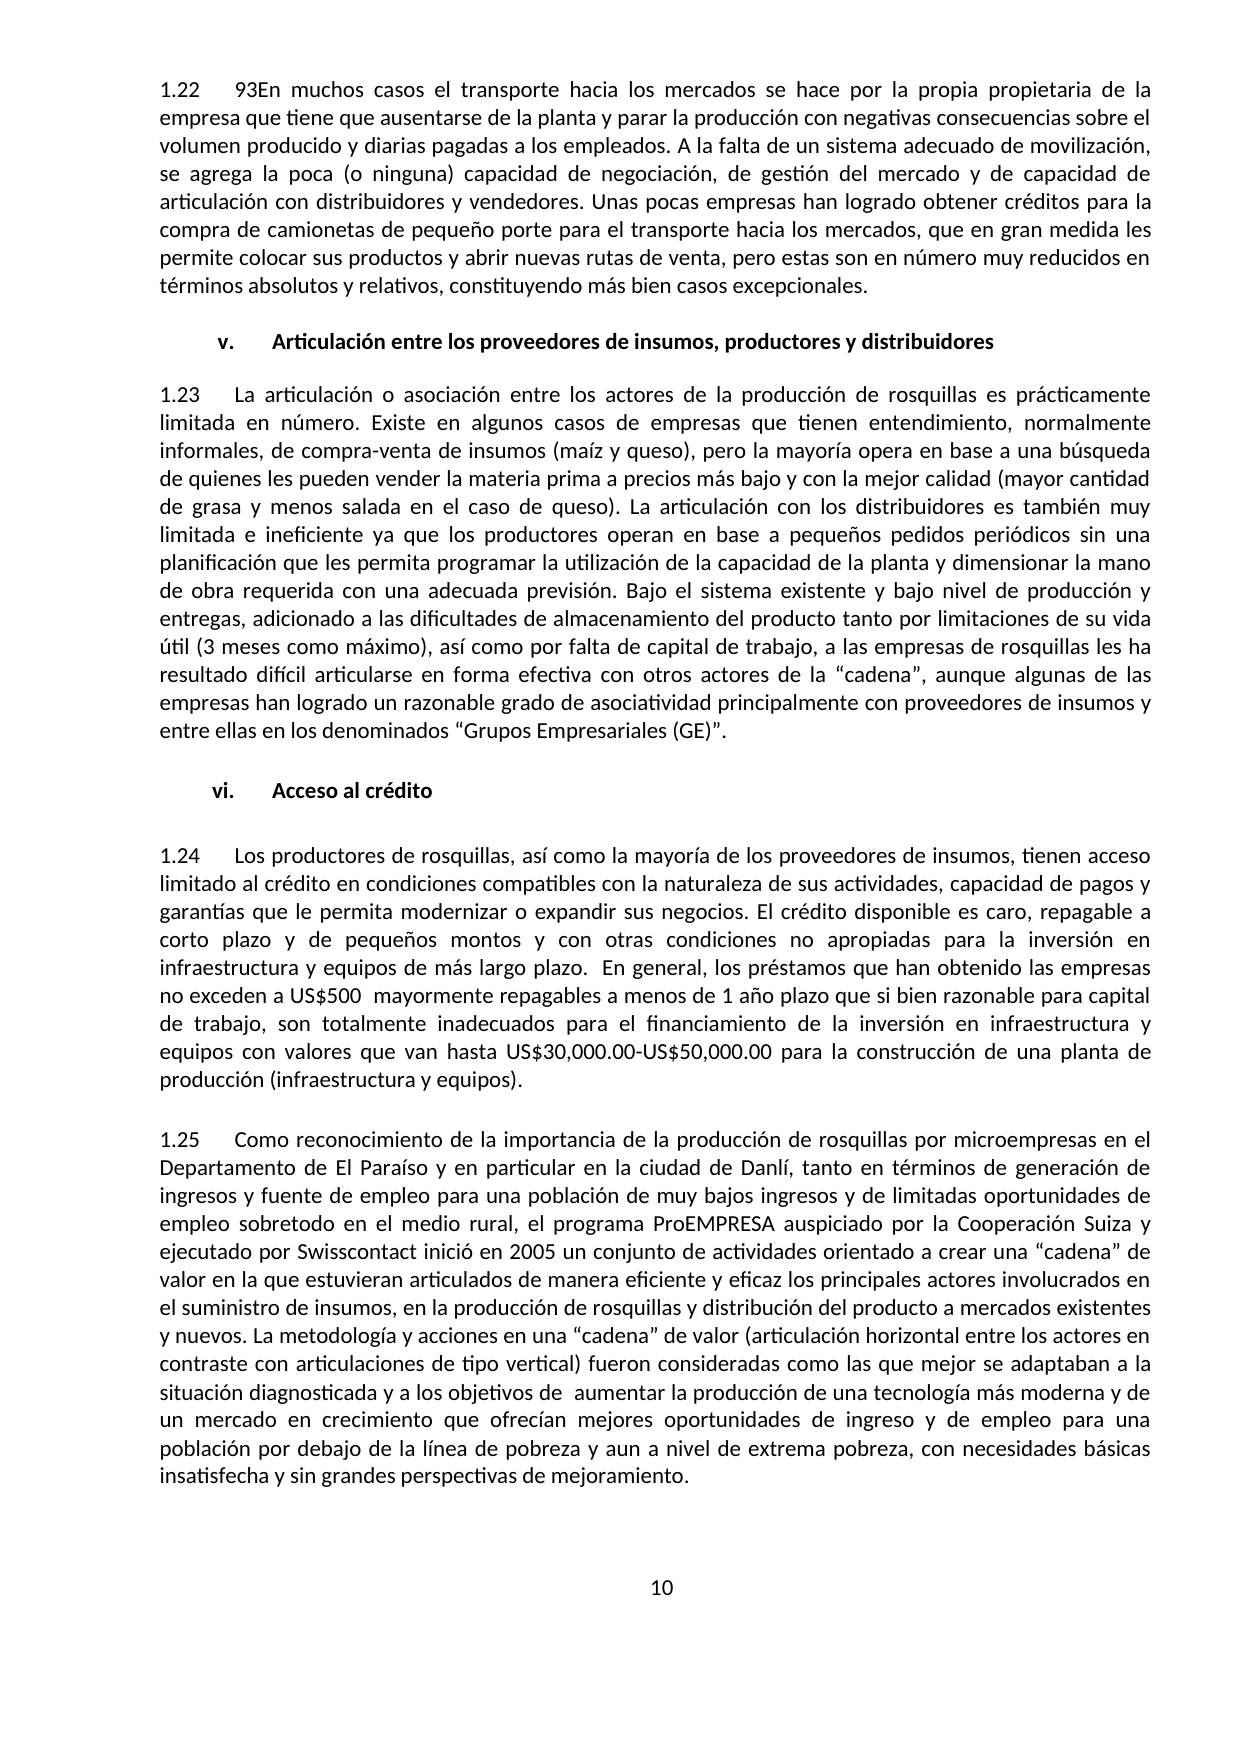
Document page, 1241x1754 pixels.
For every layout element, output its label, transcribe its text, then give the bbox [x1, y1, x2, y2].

list 1.23 La articulación o asociación entre los actores de la producción de rosquillas es prácticamente limitada en número. Existe en algunos casos de empresas que tienen entendimiento, normalmente informales, de compra-venta de insumos (maíz y queso), pero la mayoría opera en base a una búsqueda de quienes les pueden vender la materia prima a precios más bajo y con la mejor calidad (mayor cantidad de grasa y menos salada en el caso de queso). La articulación con los distribuidores es también muy limitada e ineficiente ya que los productores operan en base a pequeños pedidos periódicos sin una planificación que les permita programar la utilización de la capacidad de la planta y dimensionar la mano de obra requerida con una adecuada previsión. Bajo el sistema existente y bajo nivel de producción y entregas, adicionado a las dificultades de almacenamiento del producto tanto por limitaciones de su vida útil (3 meses como máximo), así como por falta de capital de trabajo, a las empresas de rosquillas les ha resultado difícil articularse en forma efectiva con otros actores de la “cadena”, aunque algunas de las empresas han logrado un razonable grado de asociatividad principalmente con proveedores de insumos y entre ellas en los denominados “Grupos Empresariales (GE)”. [159, 380, 1153, 744]
list 1.22 93En muchos casos el transporte hacia los mercados se hace por la propia propietaria de la empresa que tiene que ausentarse de la planta y parar la producción con negativas consecuencias sobre el volumen producido y diarias pagadas a los empleados. A la falta de un sistema adecuado de movilización, se agrega la poca (o ninguna) capacidad de negociación, de gestión del mercado y de capacidad de articulación con distribuidores y vendedores. Unas pocas empresas han logrado obtener créditos para la compra de camionetas de pequeño porte para el transporte hacia los mercados, que en gran medida les permite colocar sus productos y abrir nuevas rutas de venta, pero estas son en número muy reducidos en términos absolutos y relativos, constituyendo más bien casos excepcionales. [159, 75, 1153, 299]
list Acceso al crédito [234, 777, 1153, 805]
list Articulación entre los proveedores de insumos, productores y distribuidores [234, 327, 1153, 355]
list 1.25 Como reconocimiento de la importancia de la producción de rosquillas por microempresas en el Departamento de El Paraíso y en particular en la ciudad de Danlí, tanto en términos de generación de ingresos y fuente de empleo para una población de muy bajos ingresos y de limitadas oportunidades de empleo sobretodo en el medio rural, el programa ProEMPRESA auspiciado por la Cooperación Suiza y ejecutado por Swisscontact inició en 2005 un conjunto de actividades orientado a crear una “cadena” de valor en la que estuvieran articulados de manera eficiente y eficaz los principales actores involucrados en el suministro de insumos, en la producción de rosquillas y distribución del producto a mercados existentes y nuevos. La metodología y acciones en una “cadena” de valor (articulación horizontal entre los actores en contraste con articulaciones de tipo vertical) fueron consideradas como las que mejor se adaptaban a la situación diagnosticada y a los objetivos de aumentar la producción de una tecnología más moderna y de un mercado en crecimiento que ofrecían mejores oportunidades de ingreso y de empleo para una población por debajo de la línea de pobreza y aun a nivel de extrema pobreza, con necesidades básicas insatisfecha y sin grandes perspectivas de mejoramiento. [159, 1125, 1153, 1490]
list 1.24 Los productores de rosquillas, así como la mayoría de los proveedores de insumos, tienen acceso limitado al crédito en condiciones compatibles con la naturaleza de sus actividades, capacidad de pagos y garantías que le permita modernizar o expandir sus negocios. El crédito disponible es caro, repagable a corto plazo y de pequeños montos y con otras condiciones no apropiadas para la inversión en infraestructura y equipos de más largo plazo. En general, los préstamos que han obtenido las empresas no exceden a US$500 mayormente repagables a menos de 1 año plazo que si bien razonable para capital de trabajo, son totalmente inadecuados para el financiamiento de la inversión en infraestructura y equipos con valores que van hasta US$30,000.00-US$50,000.00 para la construcción de una planta de producción (infraestructura y equipos). [159, 841, 1153, 1093]
